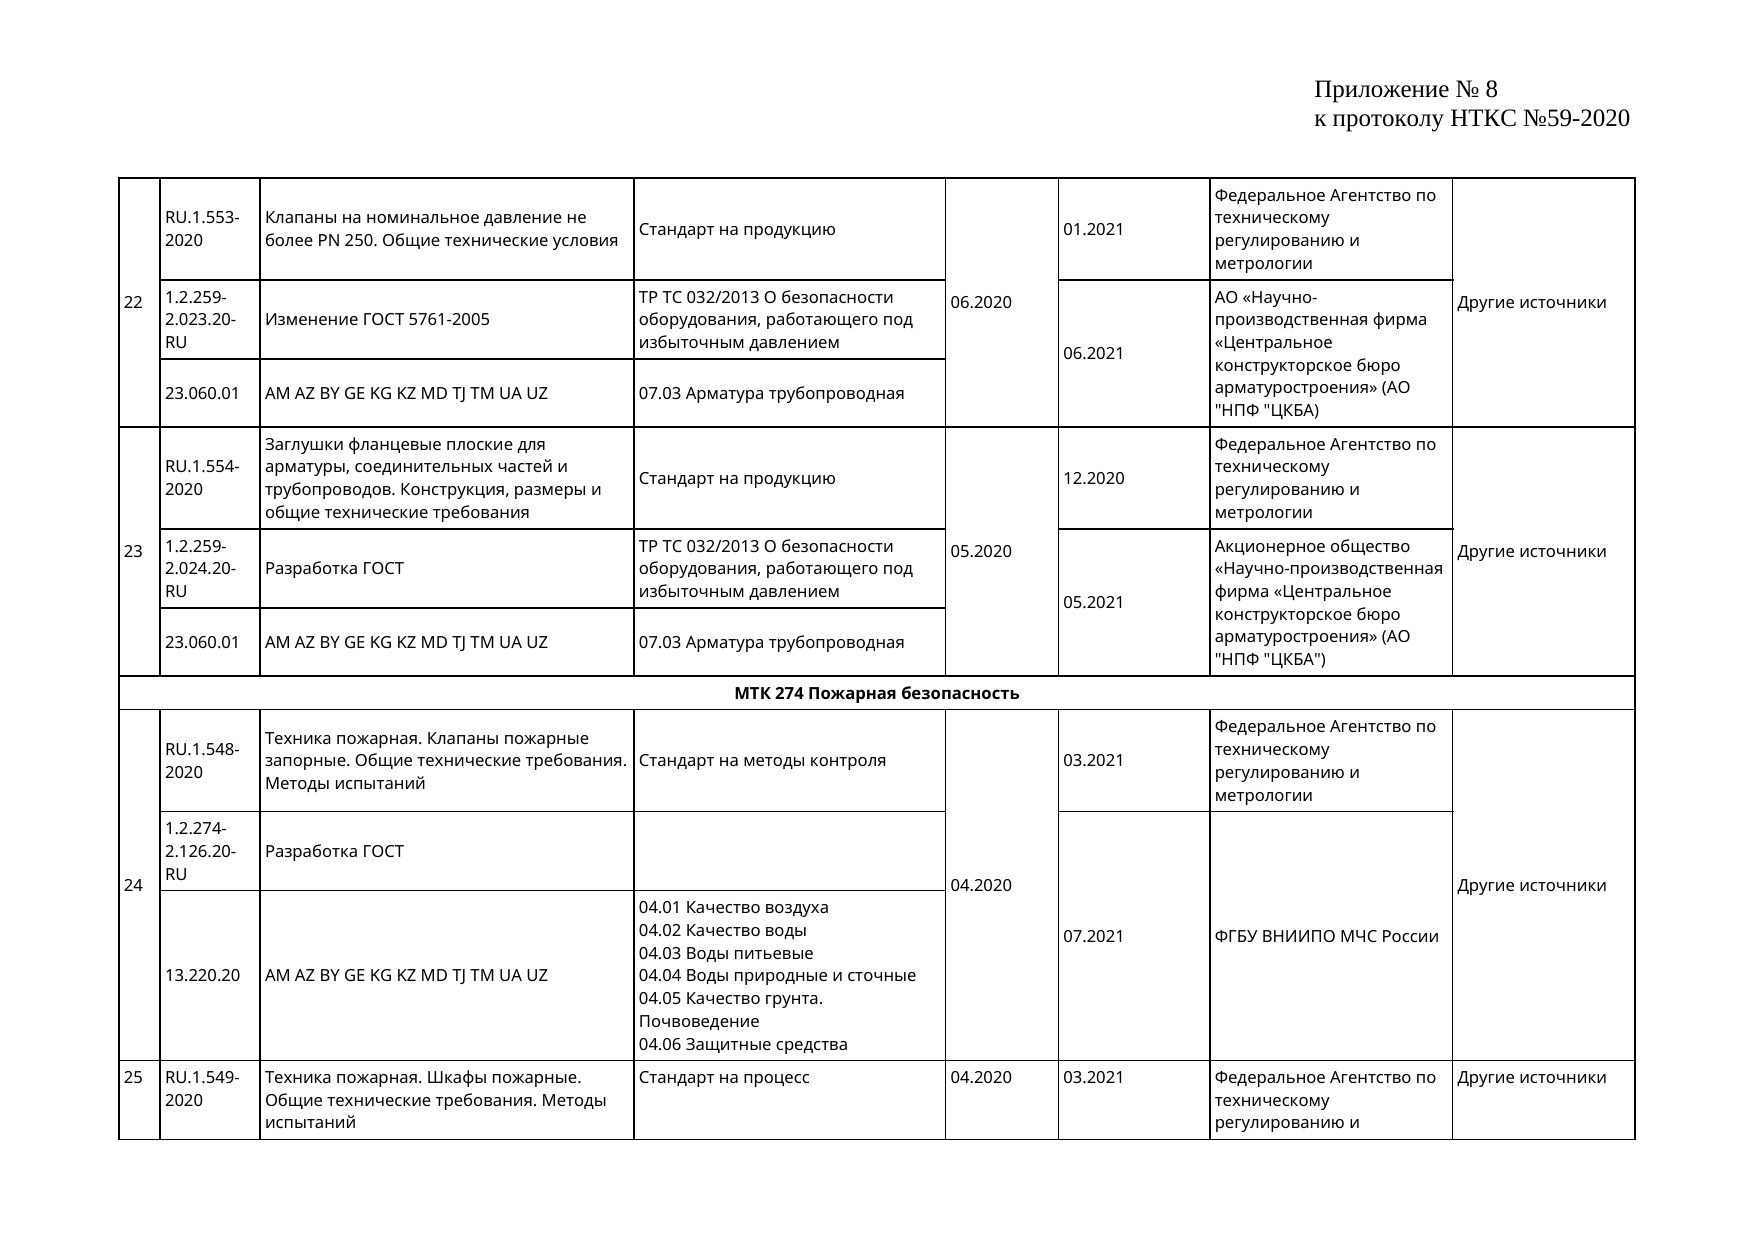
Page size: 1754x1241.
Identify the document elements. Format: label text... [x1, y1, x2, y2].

table_cell 13.220.20 [161, 891, 259, 1059]
table_cell АО «Научно-производственная фирма «Центральное конструкторское бюро арматуростроения» (АО "НПФ "ЦКБА) [1211, 281, 1452, 426]
table_cell ТР ТС 032/2013 О безопасности оборудования, работающего под избыточным давлением [635, 281, 945, 358]
table_cell RU.1.548-2020 [161, 710, 259, 811]
table_cell AM AZ BY GE KG KZ MD TJ TM UA UZ [261, 609, 633, 675]
table_cell ТР ТС 032/2013 О безопасности оборудования, работающего под избыточным давлением [635, 530, 945, 607]
table_cell Разработка ГОСТ [261, 530, 633, 607]
table_cell 23.060.01 [161, 609, 259, 675]
table_cell 24 [120, 710, 159, 1059]
table_cell ФГБУ ВНИИПО МЧС России [1211, 812, 1452, 1059]
table_cell 05.2020 [946, 428, 1058, 675]
table_cell 07.03 Арматура трубопроводная [635, 609, 945, 675]
table_cell Стандарт на методы контроля [635, 710, 945, 811]
table_cell 23.060.01 [161, 360, 259, 426]
table_cell 01.2021 [1059, 179, 1209, 279]
table_cell 04.2020 [946, 710, 1058, 1059]
table_cell AM AZ BY GE KG KZ MD TJ TM UA UZ [261, 360, 633, 426]
table_cell 03.2021 [1059, 1061, 1209, 1138]
table_cell AM AZ BY GE KG KZ MD TJ TM UA UZ [261, 891, 633, 1059]
table_cell 1.2.274-2.126.20-RU [161, 812, 259, 889]
table_cell 12.2020 [1059, 428, 1209, 528]
table_cell Другие источники [1453, 710, 1634, 1059]
table_cell Заглушки фланцевые плоские для арматуры, соединительных частей и трубопроводов. Конструкция, размеры и общие технические требования [261, 428, 633, 528]
table_cell Другие источники [1453, 179, 1634, 426]
table_cell 1.2.259-2.024.20-RU [161, 530, 259, 607]
table_cell 04.2020 [946, 1061, 1058, 1138]
table_cell МТК 274 Пожарная безопасность [120, 677, 1634, 709]
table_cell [261, 1061, 633, 1138]
table_cell 22 [120, 179, 159, 426]
table_cell RU.1.553-2020 [161, 179, 259, 279]
table_cell Акционерное общество «Научно-производственная фирма «Центральное конструкторское бюро арматуростроения» (АО "НПФ "ЦКБА") [1211, 530, 1452, 675]
table_cell Техника пожарная. Клапаны пожарные запорные. Общие технические требования. Методы испытаний [261, 710, 633, 811]
table_cell 1.2.259-2.023.20-RU [161, 281, 259, 358]
table_cell Изменение ГОСТ 5761-2005 [261, 281, 633, 358]
table_cell [635, 812, 945, 889]
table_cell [1211, 1061, 1452, 1138]
table_cell 03.2021 [1059, 710, 1209, 811]
table_cell RU.1.554-2020 [161, 428, 259, 528]
table_cell Стандарт на продукцию [635, 428, 945, 528]
table_cell 23 [120, 428, 159, 675]
table_cell Стандарт на процесс [635, 1061, 945, 1138]
table_cell 06.2021 [1059, 281, 1209, 426]
table_cell Другие источники [1453, 428, 1634, 675]
table_cell Федеральное Агентство по техническому регулированию и метрологии [1211, 428, 1452, 528]
table_cell Федеральное Агентство по техническому регулированию и метрологии [1211, 179, 1452, 279]
table_cell Федеральное Агентство по техническому регулированию и метрологии [1211, 710, 1452, 811]
table_cell 25 [120, 1061, 159, 1138]
table_cell Другие источники [1453, 1061, 1634, 1138]
table_cell 07.03 Арматура трубопроводная [635, 360, 945, 426]
table_cell Разработка ГОСТ [261, 812, 633, 889]
table_cell Стандарт на продукцию [635, 179, 945, 279]
table_cell Клапаны на номинальное давление не более PN 250. Общие технические условия [261, 179, 633, 279]
table_cell 07.2021 [1059, 812, 1209, 1059]
table_cell RU.1.549-2020 [161, 1061, 259, 1138]
table_cell 05.2021 [1059, 530, 1209, 675]
table_cell 06.2020 [946, 179, 1058, 426]
